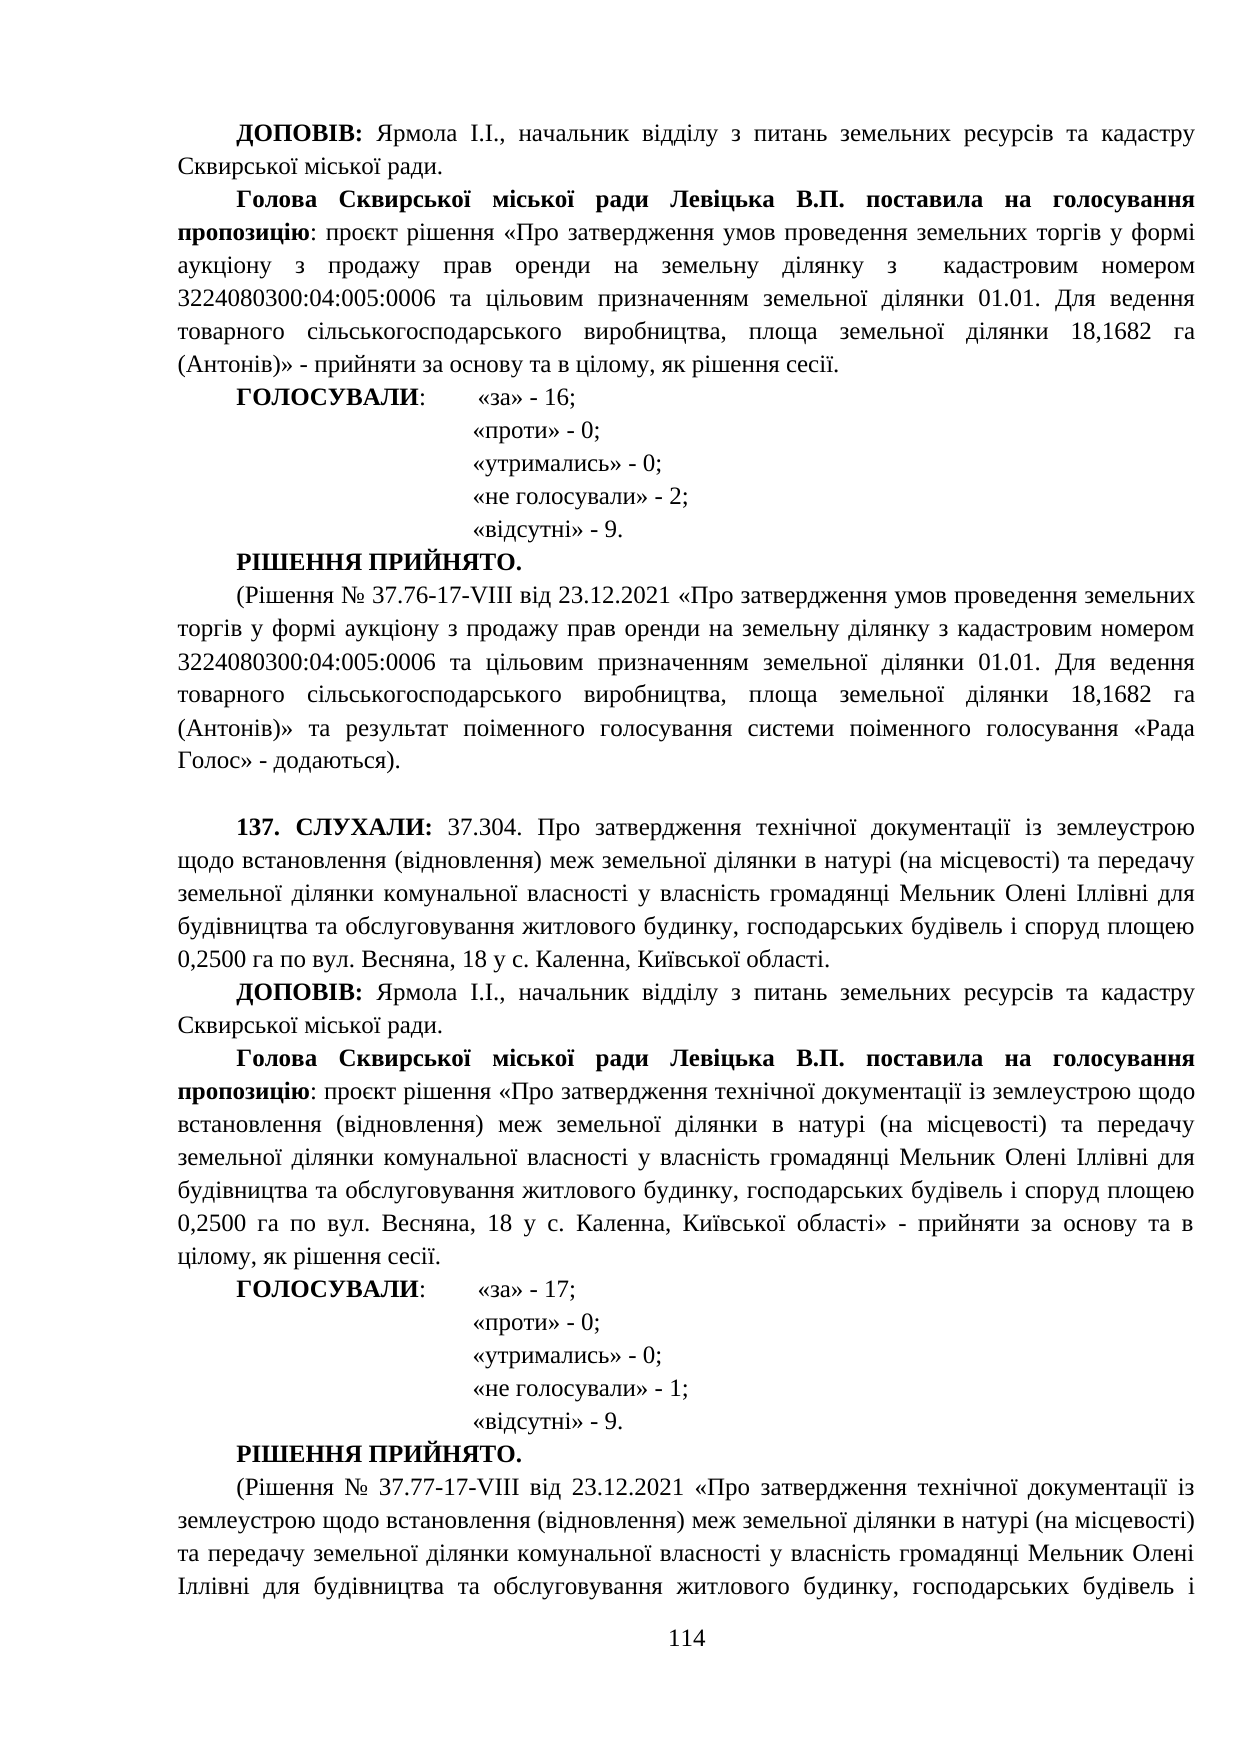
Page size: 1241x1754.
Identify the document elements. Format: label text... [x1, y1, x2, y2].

text РІШЕННЯ ПРИЙНЯТО. [177, 1439, 1196, 1468]
text «проти» - 0; [428, 1307, 1196, 1336]
list СЛУХАЛИ: 37.304. Про затвердження технічної документації із землеустрою щодо встановлення (відновлення) меж земельної ділянки в натурі (на місцевості) та передачу земельної ділянки комунальної власності у власність громадянці Мельник Олені Іллівні для будівництва та обслуговування житлового будинку, господарських будівель і споруд площею 0,2500 га по вул. Весняна, 18 у с. Каленна, Київської області. [177, 812, 1196, 972]
text «не голосували» - 1; [428, 1373, 1196, 1402]
text ГОЛОСУВАЛИ: «за» - 16; [177, 382, 1196, 411]
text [177, 1472, 1196, 1600]
text РІШЕННЯ ПРИЙНЯТО. [177, 547, 1196, 576]
text «утримались» - 0; [428, 448, 1196, 477]
text «утримались» - 0; [428, 1340, 1196, 1369]
text «проти» - 0; [428, 415, 1196, 444]
text «не голосували» - 2; [428, 481, 1196, 510]
text «відсутні» - 9. [428, 1406, 1196, 1435]
text ДОПОВІВ: Ярмола І.І., начальник відділу з питань земельних ресурсів та кадастру Сквирської міської ради. [177, 118, 1196, 180]
text ДОПОВІВ: Ярмола І.І., начальник відділу з питань земельних ресурсів та кадастру Сквирської міської ради. [177, 977, 1196, 1038]
text ГОЛОСУВАЛИ: «за» - 17; [177, 1274, 1196, 1303]
text «відсутні» - 9. [428, 514, 1196, 543]
text Голова Сквирської міської ради Левіцька В.П. поставила на голосування пропозицію: проєкт рішення «Про затвердження умов проведення земельних торгів у формі аукціону з продажу прав оренди на земельну ділянку з кадастровим номером 3224080300:04:005:0006 та цільовим призначенням земельної ділянки 01.01. Для ведення товарного сільськогосподарського виробництва, площа земельної ділянки 18,1682 га (Антонів)» - прийняти за основу та в цілому, як рішення сесії. [177, 184, 1196, 378]
text (Рішення № 37.76-17-VIII від 23.12.2021 «Про затвердження умов проведення земельних торгів у формі аукціону з продажу прав оренди на земельну ділянку з кадастровим номером 3224080300:04:005:0006 та цільовим призначенням земельної ділянки 01.01. Для ведення товарного сільськогосподарського виробництва, площа земельної ділянки 18,1682 га (Антонів)» та результат поіменного голосування системи поіменного голосування «Рада Голос» - додаються). [177, 581, 1196, 774]
text Голова Сквирської міської ради Левіцька В.П. поставила на голосування пропозицію: проєкт рішення «Про затвердження технічної документації із землеустрою щодо встановлення (відновлення) меж земельної ділянки в натурі (на місцевості) та передачу земельної ділянки комунальної власності у власність громадянці Мельник Олені Іллівні для будівництва та обслуговування житлового будинку, господарських будівель і споруд площею 0,2500 га по вул. Весняна, 18 у с. Каленна, Київської області» - прийняти за основу та в цілому, як рішення сесії. [177, 1043, 1196, 1270]
